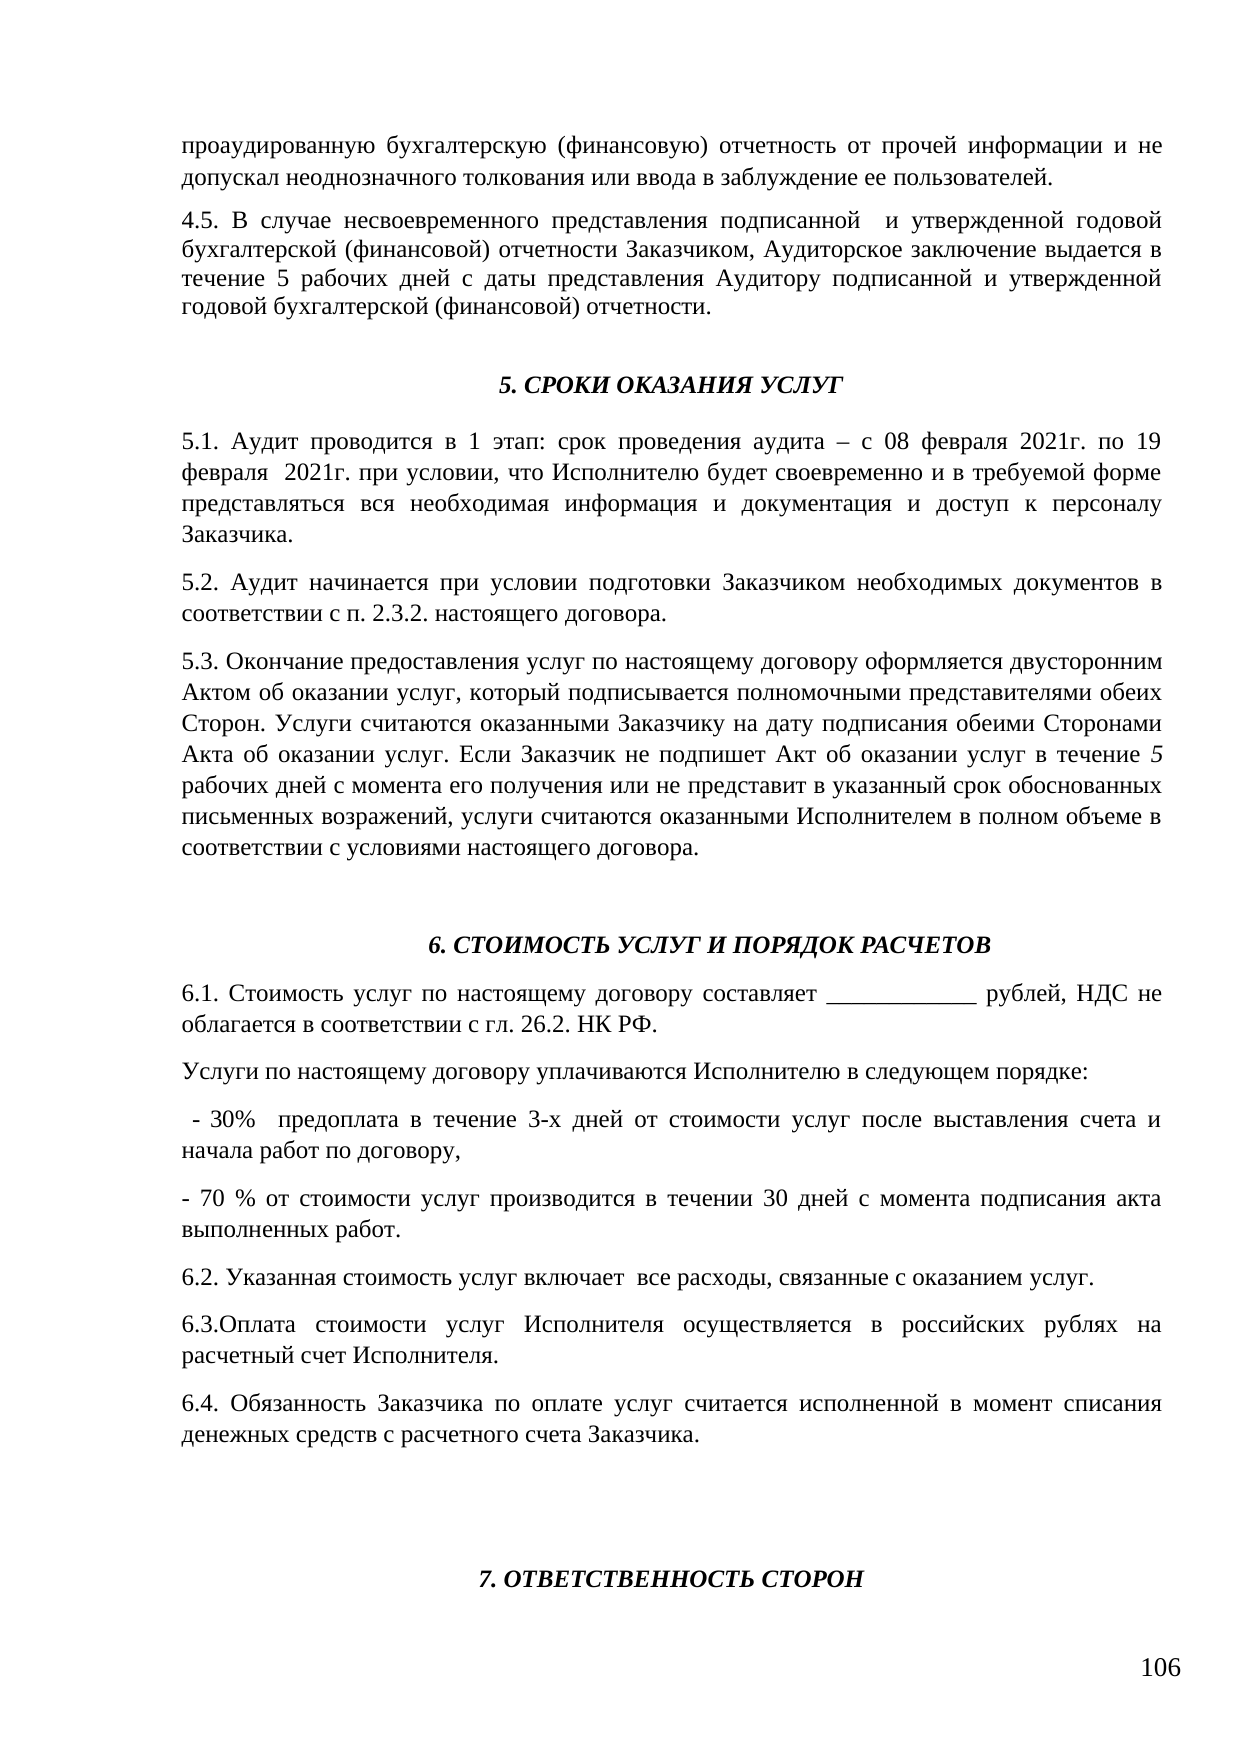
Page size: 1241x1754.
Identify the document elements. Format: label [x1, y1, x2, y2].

table_header [118, 118, 1181, 1593]
